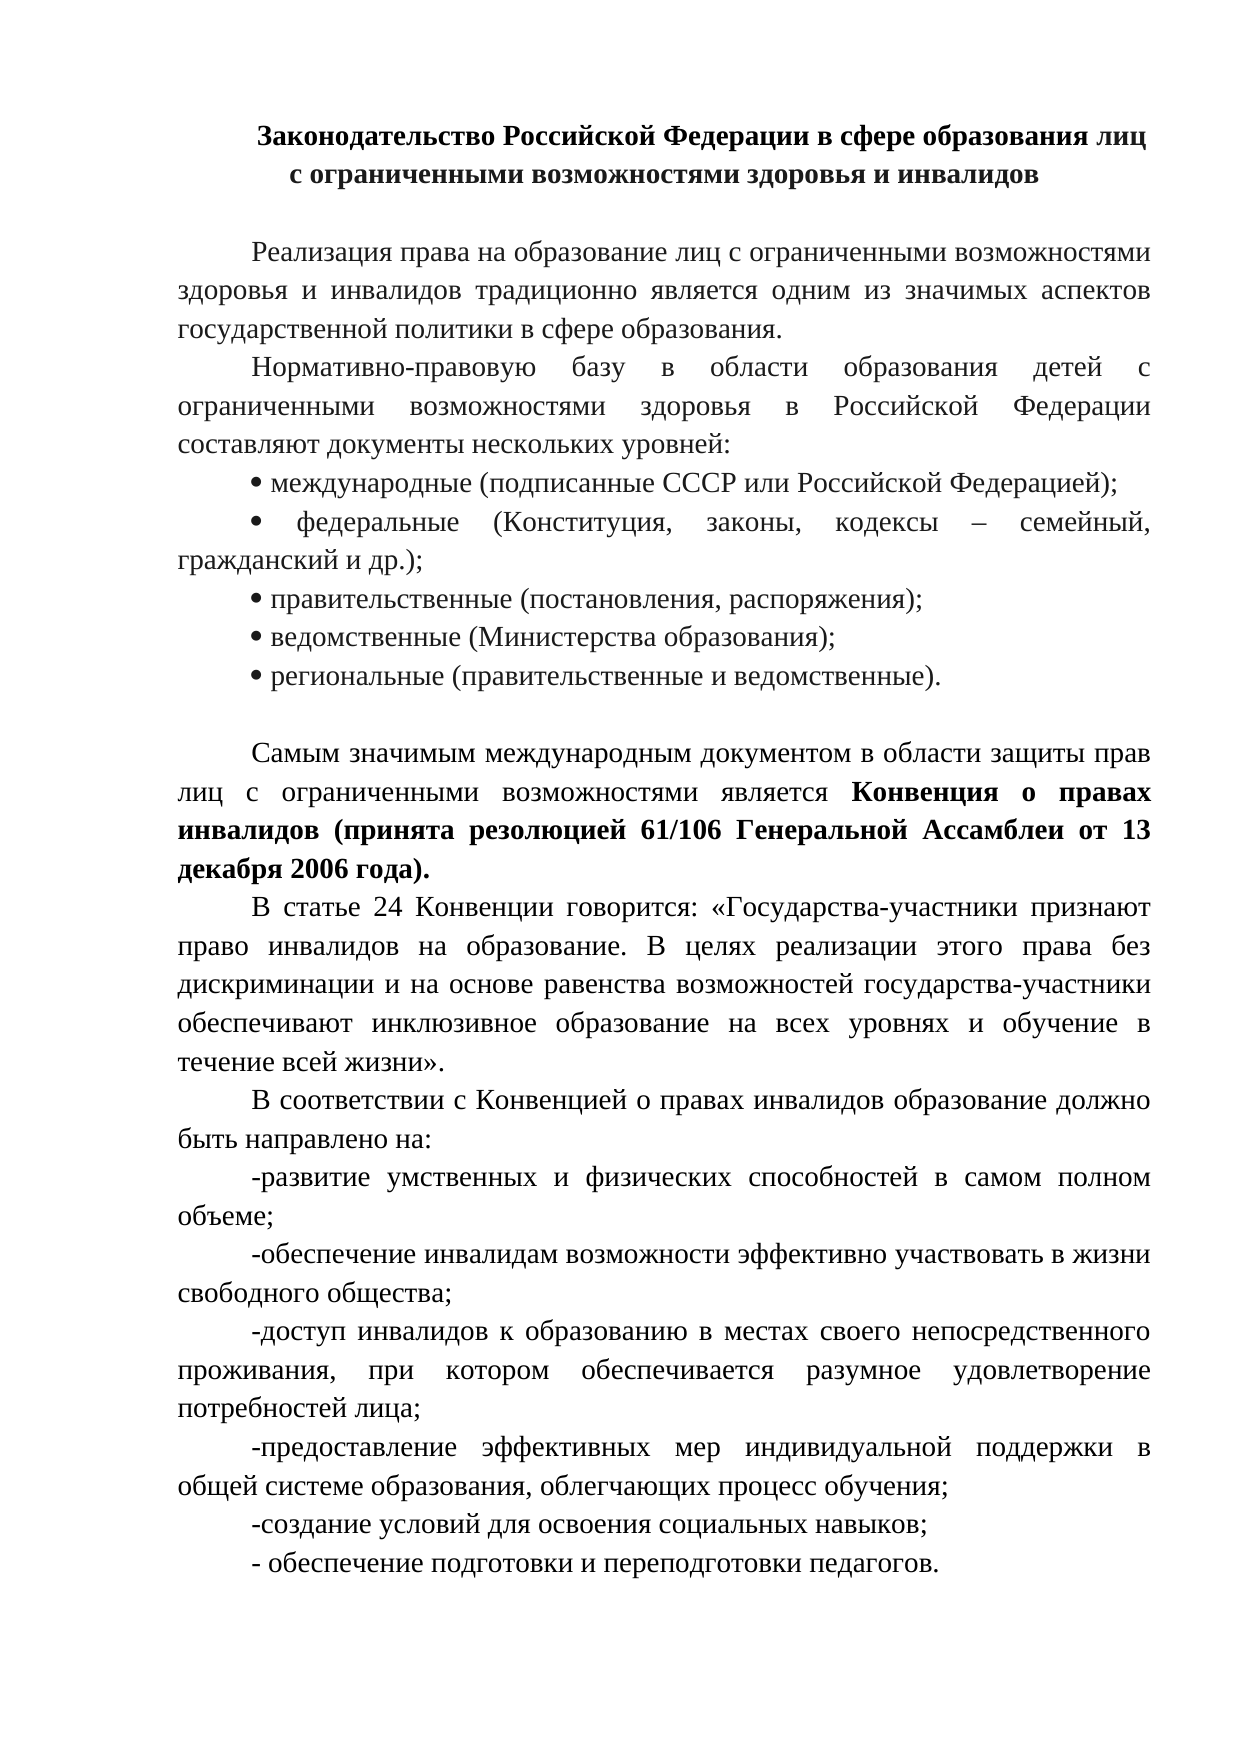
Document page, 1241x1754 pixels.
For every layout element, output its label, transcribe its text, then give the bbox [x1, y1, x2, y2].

text федеральные (Конституция, законы, кодексы – семейный, гражданский и др.); [177, 504, 1152, 576]
text -развитие умственных и физических способностей в самом полном объеме; [177, 1159, 1152, 1231]
text -предоставление эффективных мер индивидуальной поддержки в общей системе образования, облегчающих процесс обучения; [177, 1429, 1152, 1501]
text -создание условий для освоения социальных навыков; [177, 1506, 1152, 1540]
text региональные (правительственные и ведомственные). [177, 658, 1152, 692]
text Нормативно-правовую базу в области образования детей с ограниченными возможностями здоровья в Российской Федерации составляют документы нескольких уровней: [177, 349, 1152, 460]
text Самым значимым международным документом в области защиты прав лиц с ограниченными возможностями является Конвенция о правах инвалидов (принята резолюцией 61/106 Генеральной Ассамблеи от 13 декабря 2006 года). [177, 735, 1152, 884]
text В статье 24 Конвенции говорится: «Государства-участники признают право инвалидов на образование. В целях реализации этого права без дискриминации и на основе равенства возможностей государства-участники обеспечивают инклюзивное образование на всех уровнях и обучение в течение всей жизни». [177, 889, 1152, 1077]
text -доступ инвалидов к образованию в местах своего непосредственного проживания, при котором обеспечивается разумное удовлетворение потребностей лица; [177, 1313, 1152, 1424]
text правительственные (постановления, распоряжения); [177, 581, 1152, 614]
text международные (подписанные СССР или Российской Федерацией); [177, 465, 1152, 499]
text Законодательство Российской Федерации в сфере образования лиц с ограниченными возможностями здоровья и инвалидов [177, 118, 1152, 190]
text ведомственные (Министерства образования); [177, 619, 1152, 653]
text - обеспечение подготовки и переподготовки педагогов. [177, 1545, 1152, 1578]
text В соответствии с Конвенцией о правах инвалидов образование должно быть направлено на: [177, 1082, 1152, 1154]
text Реализация права на образование лиц с ограниченными возможностями здоровья и инвалидов традиционно является одним из значимых аспектов государственной политики в сфере образования. [177, 234, 1152, 344]
text -обеспечение инвалидам возможности эффективно участвовать в жизни свободного общества; [177, 1236, 1152, 1308]
